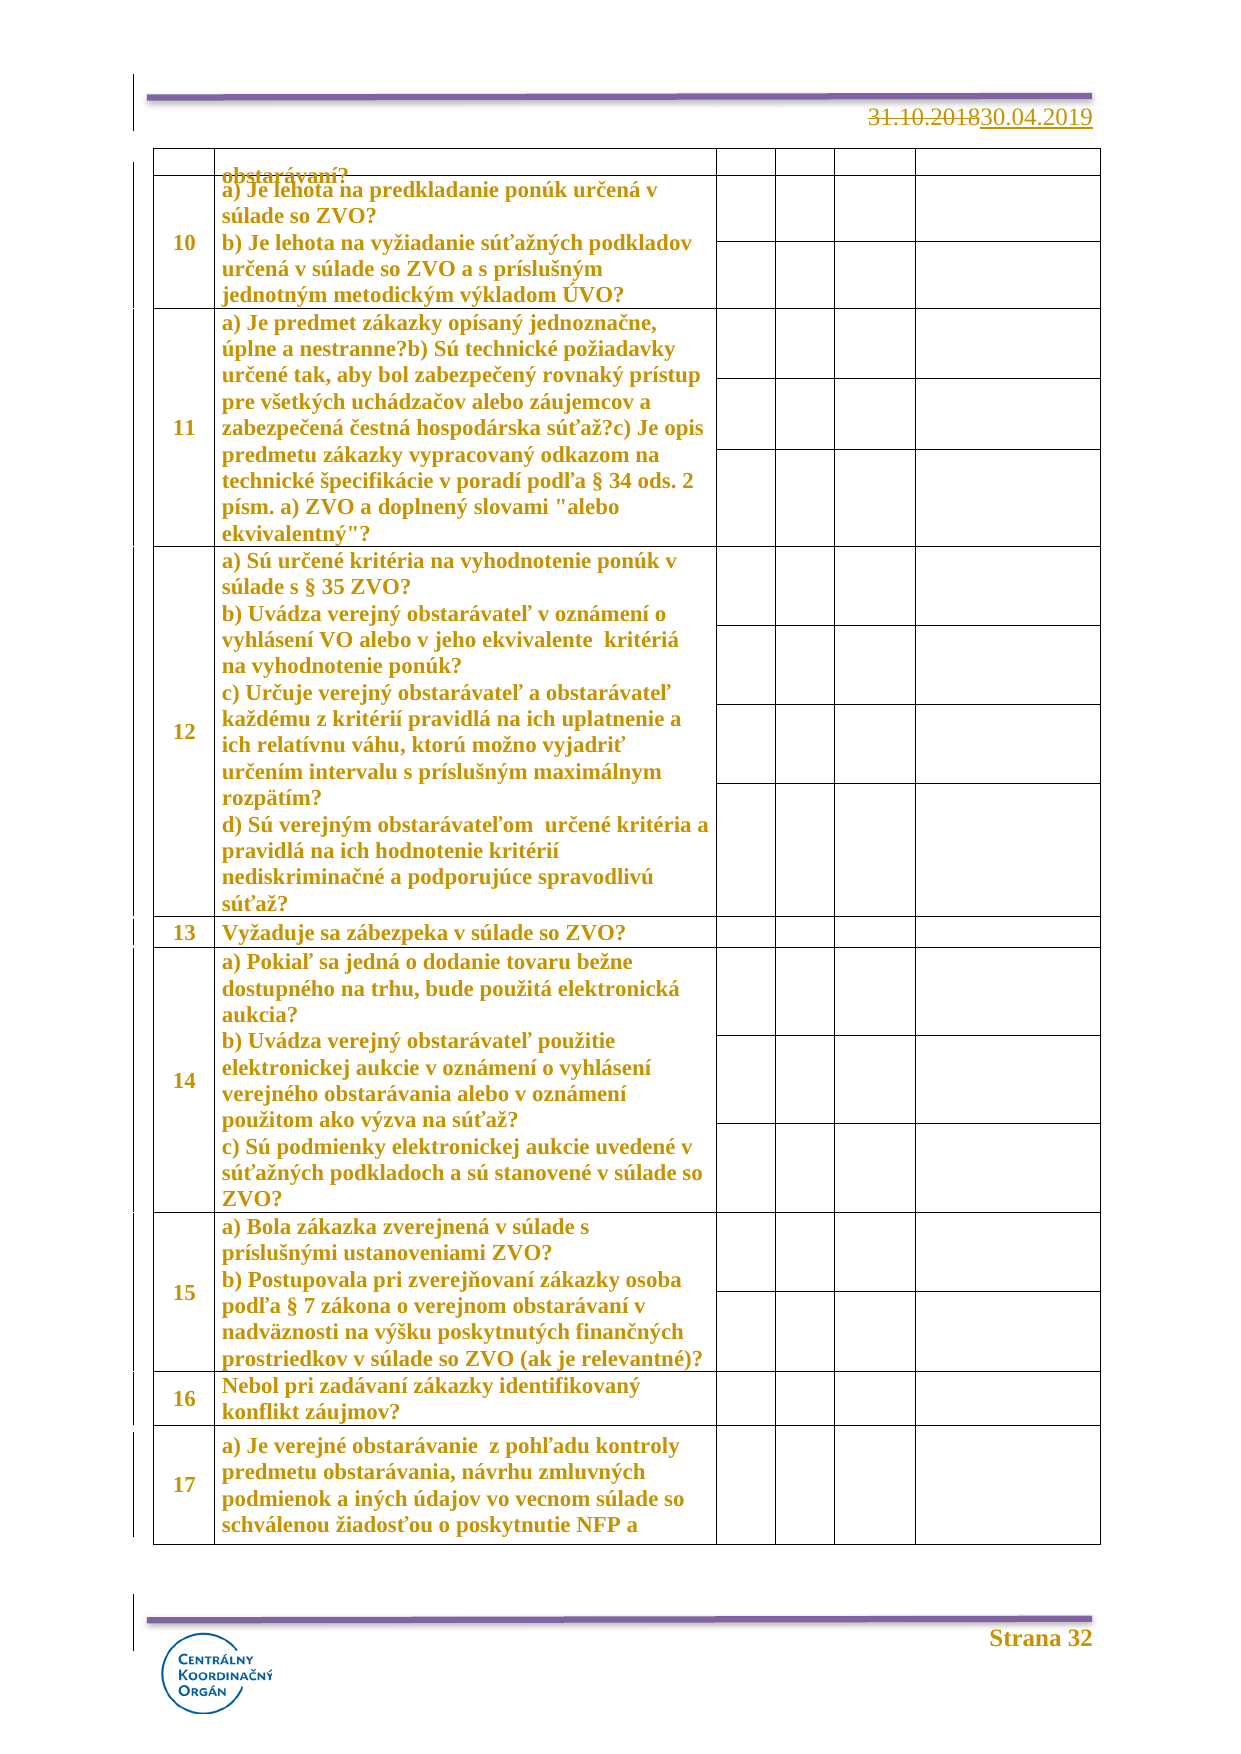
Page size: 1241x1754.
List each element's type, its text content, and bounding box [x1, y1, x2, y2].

table_cell [717, 1213, 775, 1291]
table_cell [717, 917, 775, 947]
table_cell [916, 379, 1100, 448]
table_cell [835, 1124, 915, 1212]
table_cell [835, 547, 915, 625]
table_cell [916, 547, 1100, 625]
table_cell [835, 948, 915, 1035]
table_cell [776, 547, 834, 625]
table_cell [717, 379, 775, 448]
table_cell [717, 242, 775, 308]
table_cell [776, 1124, 834, 1212]
table_cell [776, 1036, 834, 1123]
table_cell a) Je predmet zákazky opísaný jednoznačne, úplne a nestranne?b) Sú technické požiadavky určené tak, aby bol zabezpečený rovnaký prístup pre všetkých uchádzačov alebo záujemcov a zabezpečená čestná hospodárska súťaž?c) Je opis predmetu zákazky vypracovaný odkazom na technické špecifikácie v poradí podľa § 34 ods. 2 písm. a) ZVO a doplnený slovami "alebo ekvivalentný"? [215, 309, 716, 546]
table_cell [916, 242, 1100, 308]
table_cell [776, 1372, 834, 1425]
table_cell [916, 784, 1100, 916]
table_cell [916, 1124, 1100, 1212]
table_cell [776, 242, 834, 308]
table_cell [776, 149, 834, 175]
table_cell [835, 1292, 915, 1371]
table_cell [717, 176, 775, 241]
table_cell [717, 1292, 775, 1371]
table_cell [776, 1213, 834, 1291]
table_cell Nebol pri zadávaní zákazky identifikovaný konflikt záujmov? [215, 1372, 716, 1425]
table_cell [835, 705, 915, 783]
table_cell [717, 705, 775, 783]
table_cell [835, 450, 915, 546]
picture [159, 1631, 272, 1713]
table_cell 15 [154, 1213, 214, 1371]
table_cell [776, 1426, 834, 1543]
table_cell [835, 242, 915, 308]
table_cell 14 [154, 948, 214, 1212]
table_cell [776, 1292, 834, 1371]
table_cell 10 [154, 176, 214, 308]
table_cell a) Sú určené kritéria na vyhodnotenie ponúk v súlade s § 35 ZVO? b) Uvádza verejný obstarávateľ v oznámení o vyhlásení VO alebo v jeho ekvivalente kritériá na vyhodnotenie ponúk? c) Určuje verejný obstarávateľ a obstarávateľ každému z kritérií pravidlá na ich uplatnenie a ich relatívnu váhu, ktorú možno vyjadriť určením intervalu s príslušným maximálnym rozpätím? d) Sú verejným obstarávateľom určené kritéria a pravidlá na ich hodnotenie kritérií nediskriminačné a podporujúce spravodlivú súťaž? [215, 547, 716, 916]
table_cell 11 [154, 309, 214, 546]
table_cell [835, 1426, 915, 1543]
table_cell [717, 1372, 775, 1425]
table_cell [717, 547, 775, 625]
table_cell [916, 450, 1100, 546]
table_cell [776, 705, 834, 783]
table_cell [916, 705, 1100, 783]
table_cell [717, 1426, 775, 1543]
table_cell [835, 784, 915, 916]
table_cell 12 [154, 547, 214, 916]
table_cell Vyžaduje sa zábezpeka v súlade so ZVO? [215, 917, 716, 947]
table_cell [835, 626, 915, 704]
table_cell [776, 176, 834, 241]
table_cell [776, 917, 834, 947]
table_cell a) Bola zákazka zverejnená v súlade s príslušnými ustanoveniami ZVO? b) Postupovala pri zverejňovaní zákazky osoba podľa § 7 zákona o verejnom obstarávaní v nadväznosti na výšku poskytnutých finančných prostriedkov v súlade so ZVO (ak je relevantné)? [215, 1213, 716, 1371]
table_cell [916, 1036, 1100, 1123]
table_cell [916, 309, 1100, 378]
table_cell [717, 309, 775, 378]
table_cell [717, 784, 775, 916]
table_cell [717, 1036, 775, 1123]
table_cell [776, 379, 834, 448]
table_cell [916, 1292, 1100, 1371]
table_cell [776, 626, 834, 704]
table_cell [835, 379, 915, 448]
table_cell [835, 917, 915, 947]
table_cell [916, 626, 1100, 704]
table_cell [916, 149, 1100, 175]
table_cell [916, 1372, 1100, 1425]
table_cell [776, 784, 834, 916]
table_cell [835, 1036, 915, 1123]
table_cell [835, 149, 915, 175]
table_cell 17 [154, 1426, 214, 1543]
table_cell [916, 917, 1100, 947]
table_cell [835, 1372, 915, 1425]
table_cell [776, 309, 834, 378]
table_cell [717, 1124, 775, 1212]
table_cell a) Je lehota na predkladanie ponúk určená v súlade so ZVO? b) Je lehota na vyžiadanie súťažných podkladov určená v súlade so ZVO a s príslušným jednotným metodickým výkladom ÚVO? [215, 176, 716, 308]
table_cell [717, 948, 775, 1035]
table_cell 16 [154, 1372, 214, 1425]
table_cell [835, 176, 915, 241]
table_cell [835, 309, 915, 378]
table_cell [916, 948, 1100, 1035]
table_cell [916, 1213, 1100, 1291]
table_cell [916, 176, 1100, 241]
table_cell [717, 626, 775, 704]
table_cell a) Pokiaľ sa jedná o dodanie tovaru bežne dostupného na trhu, bude použitá elektronická aukcia? b) Uvádza verejný obstarávateľ použitie elektronickej aukcie v oznámení o vyhlásení verejného obstarávania alebo v oznámení použitom ako výzva na súťaž? c) Sú podmienky elektronickej aukcie uvedené v súťažných podkladoch a sú stanovené v súlade so ZVO? [215, 948, 716, 1212]
table_cell [916, 1426, 1100, 1543]
table_cell [776, 948, 834, 1035]
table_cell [215, 1426, 716, 1543]
table_cell 13 [154, 917, 214, 947]
table_cell [835, 1213, 915, 1291]
table_cell [776, 450, 834, 546]
table_cell [717, 450, 775, 546]
table_cell [717, 149, 775, 175]
